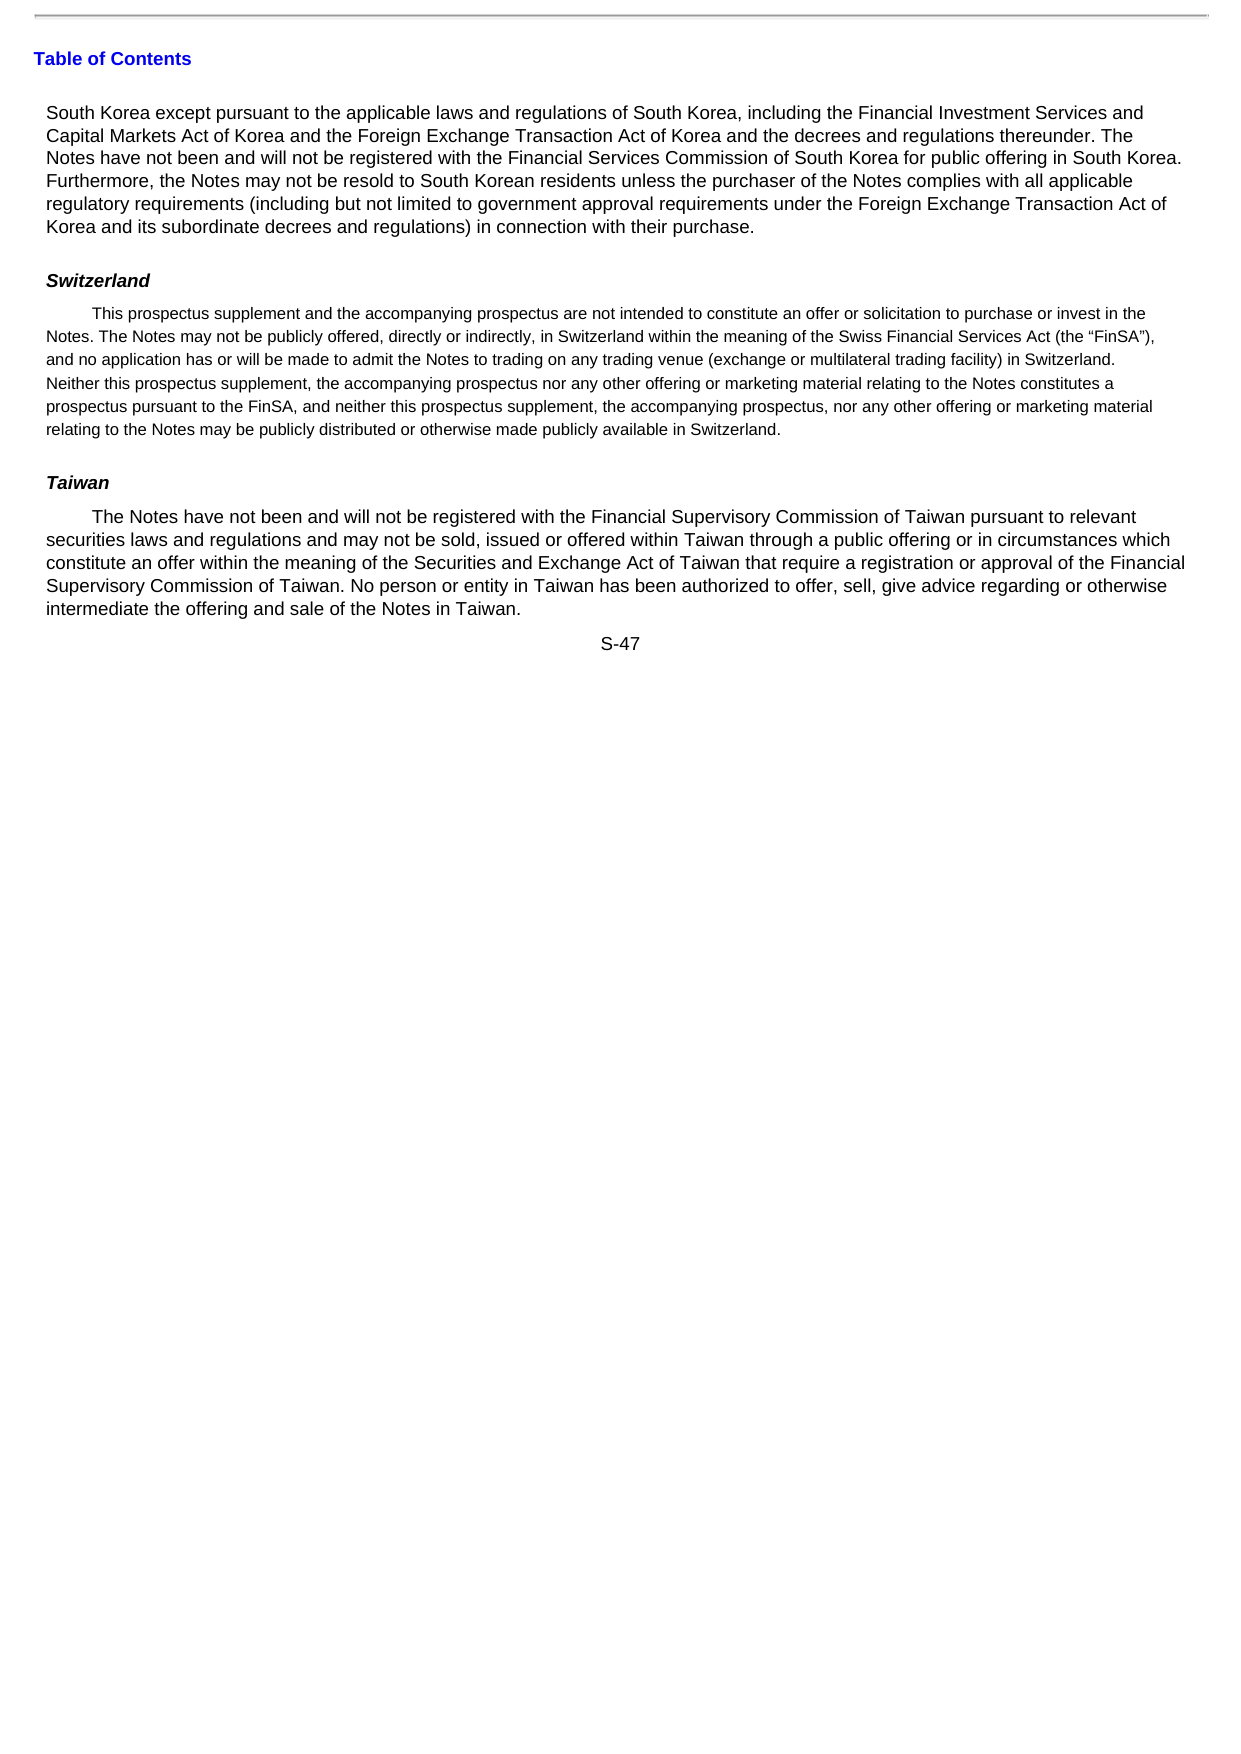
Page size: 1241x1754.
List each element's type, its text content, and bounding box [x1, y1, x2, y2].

text Taiwan [46, 472, 1188, 493]
text Switzerland [46, 270, 1188, 291]
text The Notes have not been and will not be registered with the Financial Supervisory Commission of Taiwan pursuant to relevant securities laws and regulations and may not be sold, issued or offered within Taiwan through a public offering or in circumstances which constitute an offer within the meaning of the Securities and Exchange Act of Taiwan that require a registration or approval of the Financial Supervisory Commission of Taiwan. No person or entity in Taiwan has been authorized to offer, sell, give advice regarding or otherwise intermediate the offering and sale of the Notes in Taiwan. [46, 506, 1188, 619]
picture [32, 14, 1209, 21]
text Table of Contents [33, 48, 1188, 69]
text S-47 [33, 633, 1207, 655]
text South Korea except pursuant to the applicable laws and regulations of South Korea, including the Financial Investment Services and Capital Markets Act of Korea and the Foreign Exchange Transaction Act of Korea and the decrees and regulations thereunder. The Notes have not been and will not be registered with the Financial Services Commission of South Korea for public offering in South Korea. Furthermore, the Notes may not be resold to South Korean residents unless the purchaser of the Notes complies with all applicable regulatory requirements (including but not limited to government approval requirements under the Foreign Exchange Transaction Act of Korea and its subordinate decrees and regulations) in connection with their purchase. [46, 102, 1184, 237]
text This prospectus supplement and the accompanying prospectus are not intended to constitute an offer or solicitation to purchase or invest in the Notes. The Notes may not be publicly offered, directly or indirectly, in Switzerland within the meaning of the Swiss Financial Services Act (the “FinSA”), and no application has or will be made to admit the Notes to trading on any trading venue (exchange or multilateral trading facility) in Switzerland. Neither this prospectus supplement, the accompanying prospectus nor any other offering or marketing material relating to the Notes constitutes a prospectus pursuant to the FinSA, and neither this prospectus supplement, the accompanying prospectus, nor any other offering or marketing material relating to the Notes may be publicly distributed or otherwise made publicly available in Switzerland. [46, 303, 1161, 439]
